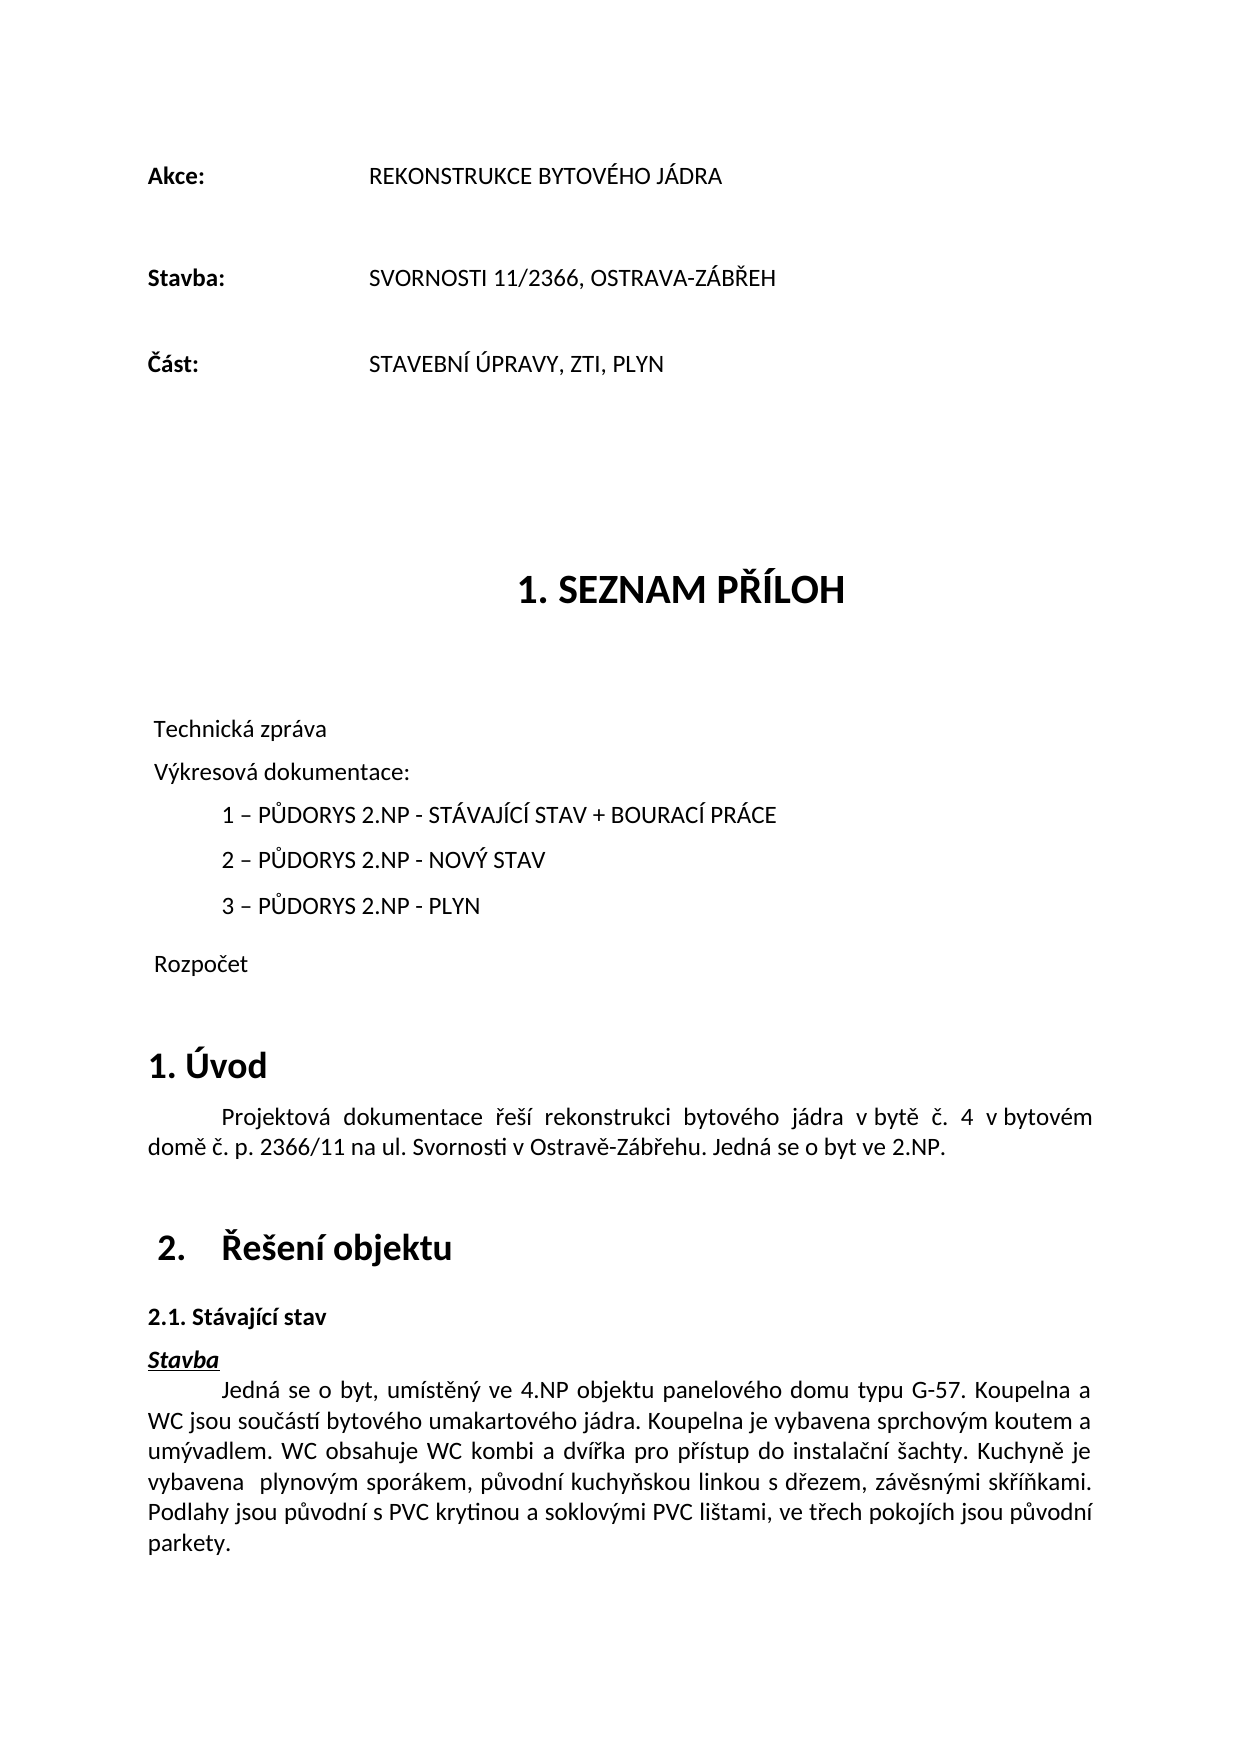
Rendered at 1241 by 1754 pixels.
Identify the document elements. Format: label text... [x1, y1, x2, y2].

text 2 – PŮDORYS 2.NP - NOVÝ STAV [148, 845, 1093, 875]
text Výkresová dokumentace: [154, 756, 1093, 786]
text 3 – PŮDORYS 2.NP - PLYN [148, 890, 1093, 921]
text Projektová dokumentace řeší rekonstrukci bytového jádra v bytě č. 4 v bytovém domě č. p. 2366/11 na ul. Svornosti v Ostravě-Zábřehu. Jedná se o byt ve 2.NP. [148, 1101, 1093, 1162]
text 1. SEZNAM PŘÍLOH [441, 563, 1093, 614]
text Jedná se o byt, umístěný ve 4.NP objektu panelového domu typu G-57. Koupelna a WC jsou součástí bytového umakartového jádra. Koupelna je vybavena sprchovým koutem a umývadlem. WC obsahuje WC kombi a dvířka pro přístup do instalační šachty. Kuchyně je vybavena plynovým sporákem, původní kuchyňskou linkou s dřezem, závěsnými skříňkami. Podlahy jsou původní s PVC krytinou a soklovými PVC lištami, ve třech pokojích jsou původní parkety. [148, 1374, 1093, 1557]
text 1. Úvod [148, 1042, 1093, 1088]
list Řešení objektu [157, 1224, 1093, 1270]
text Část: STAVEBNÍ ÚPRAVY, ZTI, PLYN [148, 348, 1093, 379]
text Technická zpráva [148, 713, 1093, 743]
text 2.1. Stávající stav [148, 1301, 1093, 1331]
text Akce: REKONSTRUKCE BYTOVÉHO JÁDRA [148, 160, 1093, 191]
text Stavba: SVORNOSTI 11/2366, OSTRAVA-ZÁBŘEH [148, 262, 1093, 293]
text Rozpočet [154, 949, 1093, 979]
text Stavba [148, 1344, 1093, 1374]
text 1 – PŮDORYS 2.NP - STÁVAJÍCÍ STAV + BOURACÍ PRÁCE [148, 799, 1093, 829]
